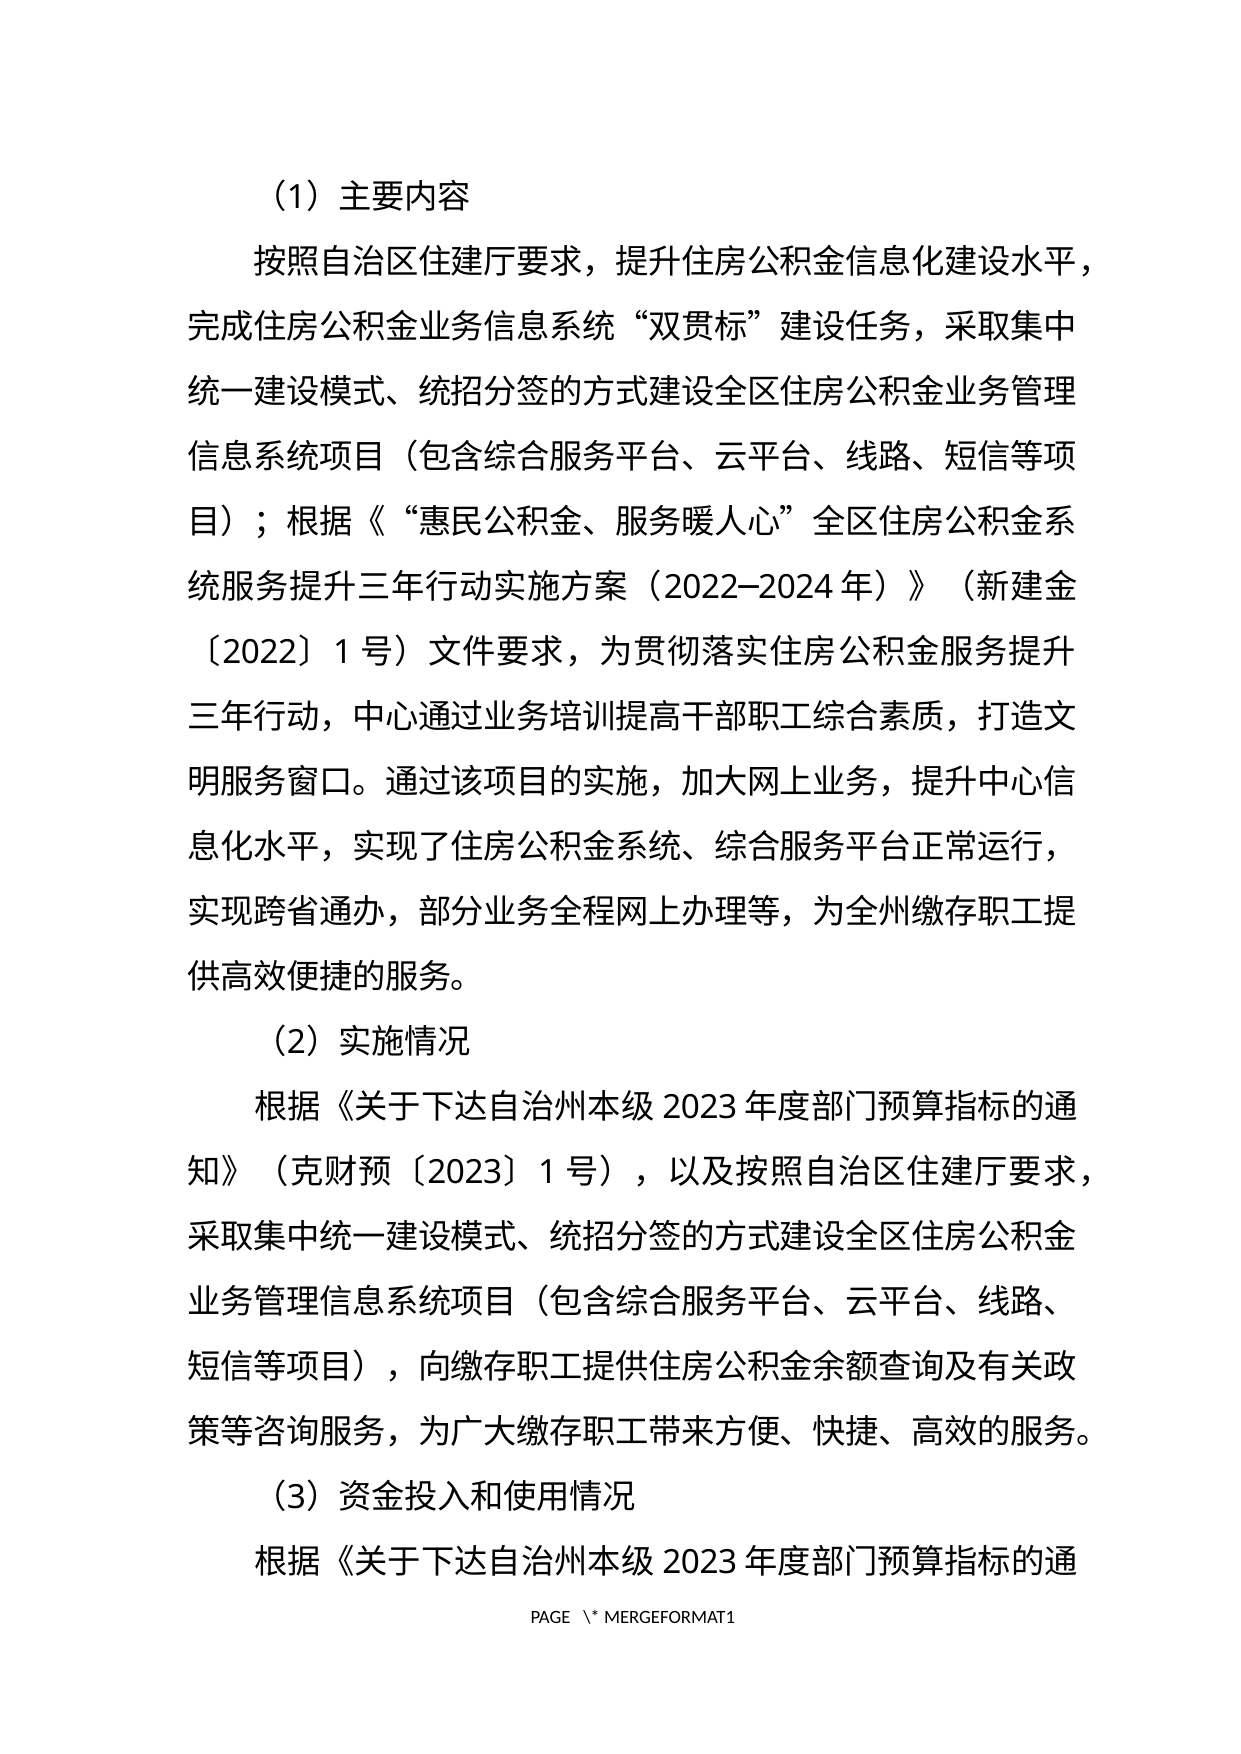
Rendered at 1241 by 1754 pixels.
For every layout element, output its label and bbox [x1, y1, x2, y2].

text [187, 162, 1078, 1592]
